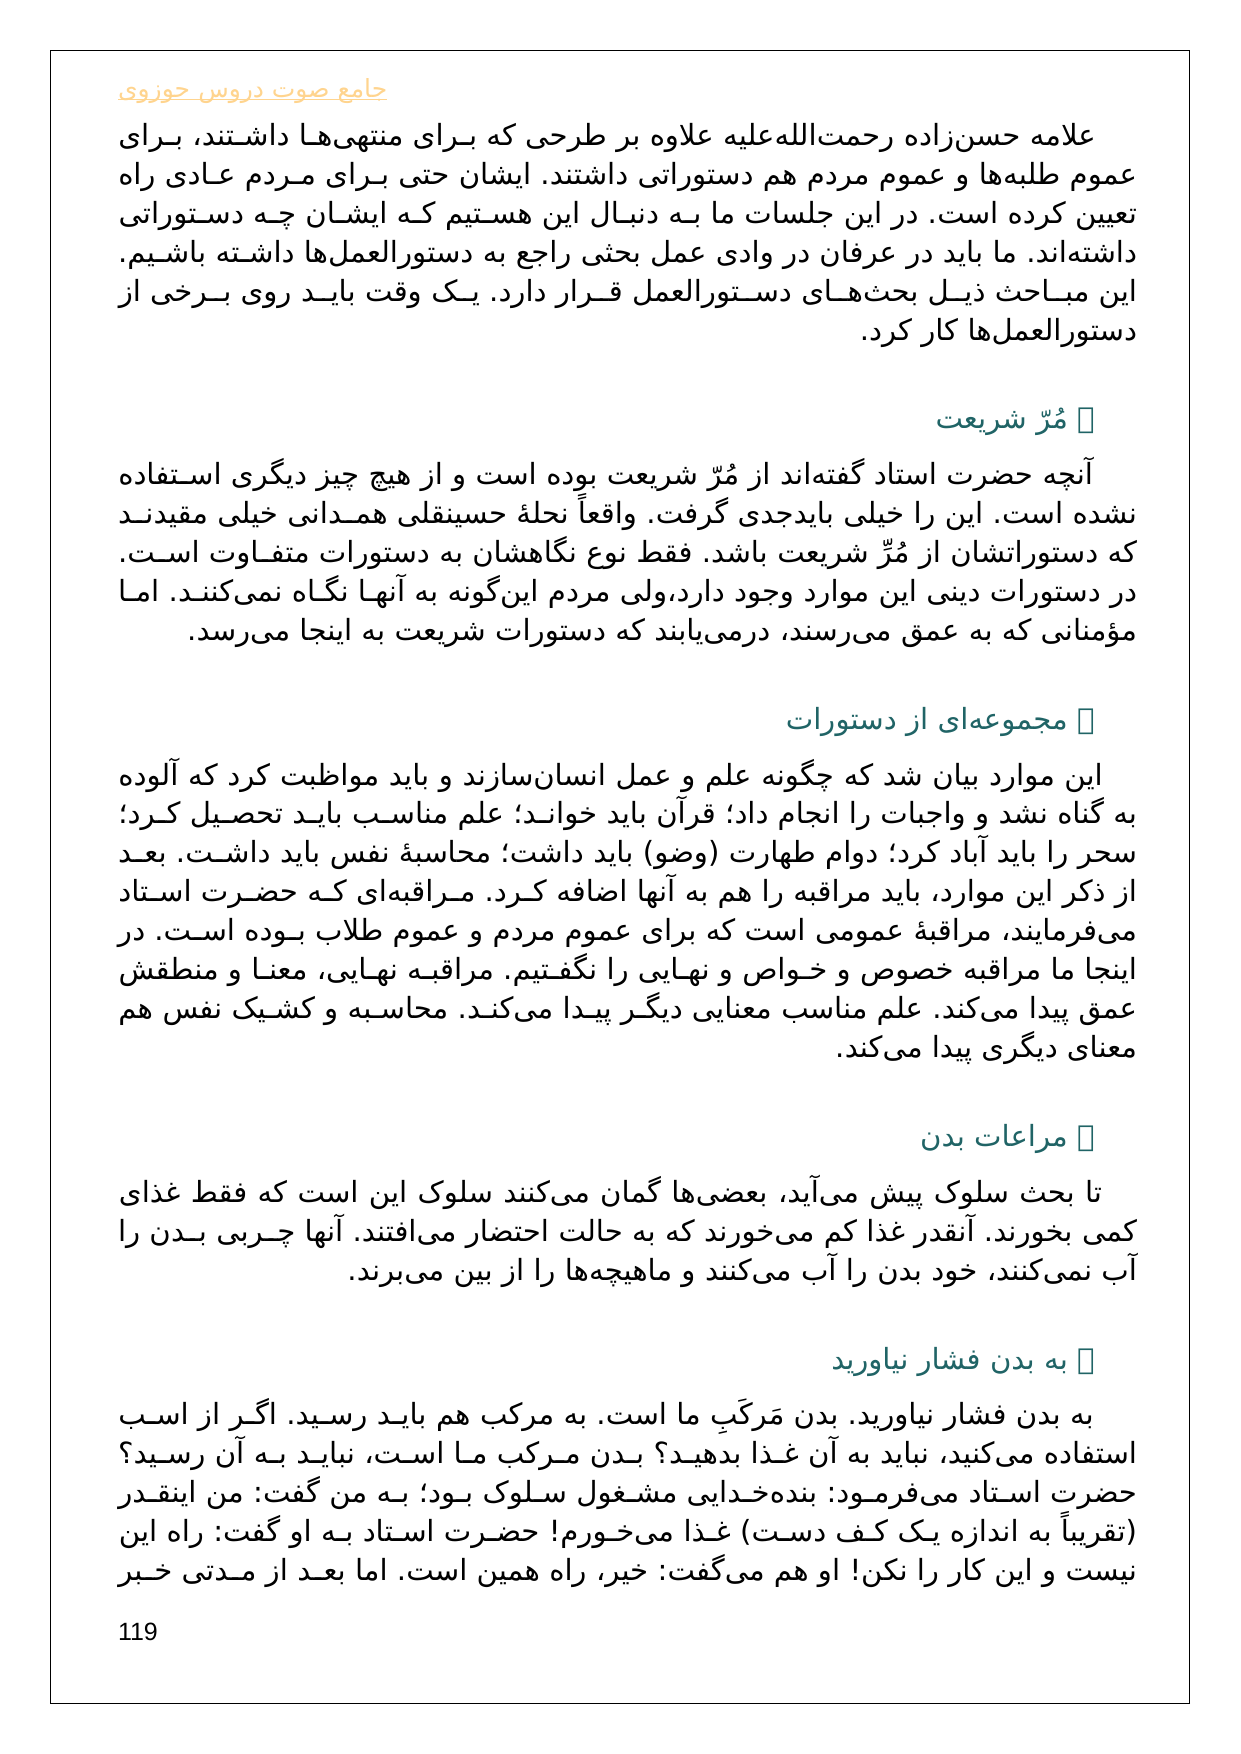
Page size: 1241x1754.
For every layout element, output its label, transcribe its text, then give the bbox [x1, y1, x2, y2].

text آنچه حضرت استاد گفته‌اند از مُرّ شریعت بوده است و از هیچ چیز دیگری استفاده نشده است. این را خیلی بایدجدی گرفت. واقعاً نحلۀ حسینقلی همدانی خیلی مقیدند که دستوراتشان از مُرِّ شریعت باشد. فقط نوع نگاهشان به دستورات متفاوت است. در دستورات دینی این موارد وجود دارد،ولی مردم این‌گونه به آنها نگاه نمی‌کنند. اما مؤمنانی که به عمق می‌رسند، درمی‌یابند که دستورات شریعت به اینجا می‌رسد. [118, 457, 1137, 647]
text 🔵 مراعات بدن [118, 1119, 1119, 1153]
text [118, 1398, 1137, 1587]
text تا بحث سلوک پیش می‌آید، بعضی‌ها گمان می‌کنند سلوک این است که فقط غذای کمی بخورند. آنقدر غذا کم می‌خورند که به حالت احتضار می‌افتند. آنها چربی بدن را آب نمی‌کنند، خود بدن را آب می‌کنند و ماهیچه‌ها را از بین می‌برند. [118, 1175, 1137, 1287]
text این موارد بیان شد که چگونه علم و عمل انسان‌سازند و باید مواظبت کرد که آلوده به گناه نشد و واجبات را انجام داد؛ قرآن باید خواند؛ علم مناسب باید تحصیل کرد؛ سحر را باید آباد کرد؛ دوام طهارت (وضو) باید داشت؛ محاسبۀ نفس باید داشت. بعد از ذکر این موارد، باید مراقبه را هم به آنها اضافه کرد. مراقبه‌ای که حضرت استاد می‌فرمایند، مراقبۀ عمومی است که برای عموم مردم و عموم طلاب بوده است. در اینجا ما مراقبه خصوص و خواص و نهایی را نگفتیم. مراقبه نهایی، معنا و منطقش عمق پیدا می‌کند. علم مناسب معنایی دیگر پیدا می‌کند. محاسبه و کشیک نفس هم معنای دیگری پیدا می‌کند. [118, 758, 1137, 1064]
text 🔵 به بدن فشار نیاورید [118, 1342, 1119, 1376]
text 🔵 مجموعه‌ای از دستورات [118, 702, 1119, 736]
text 🔵 مُرّ شریعت [118, 402, 1119, 436]
text علامه حسن‌زاده رحمت‌الله‌علیه علاوه بر طرحی که برای منتهی‌ها داشتند، برای عموم طلبه‌ها و عموم مردم هم دستوراتی داشتند. ایشان حتی برای مردم عادی راه تعیین کرده است. در این جلسات ما به دنبال این هستیم که ایشان چه دستوراتی داشته‌اند. ما باید در عرفان در وادی عمل بحثی راجع به دستورالعمل‌ها داشته باشیم. این مباحث‌ ذیل بحث‌های دستورالعمل قرار دارد. یک وقت باید روی برخی از دستورالعمل‌ها کار کرد. [118, 118, 1137, 347]
